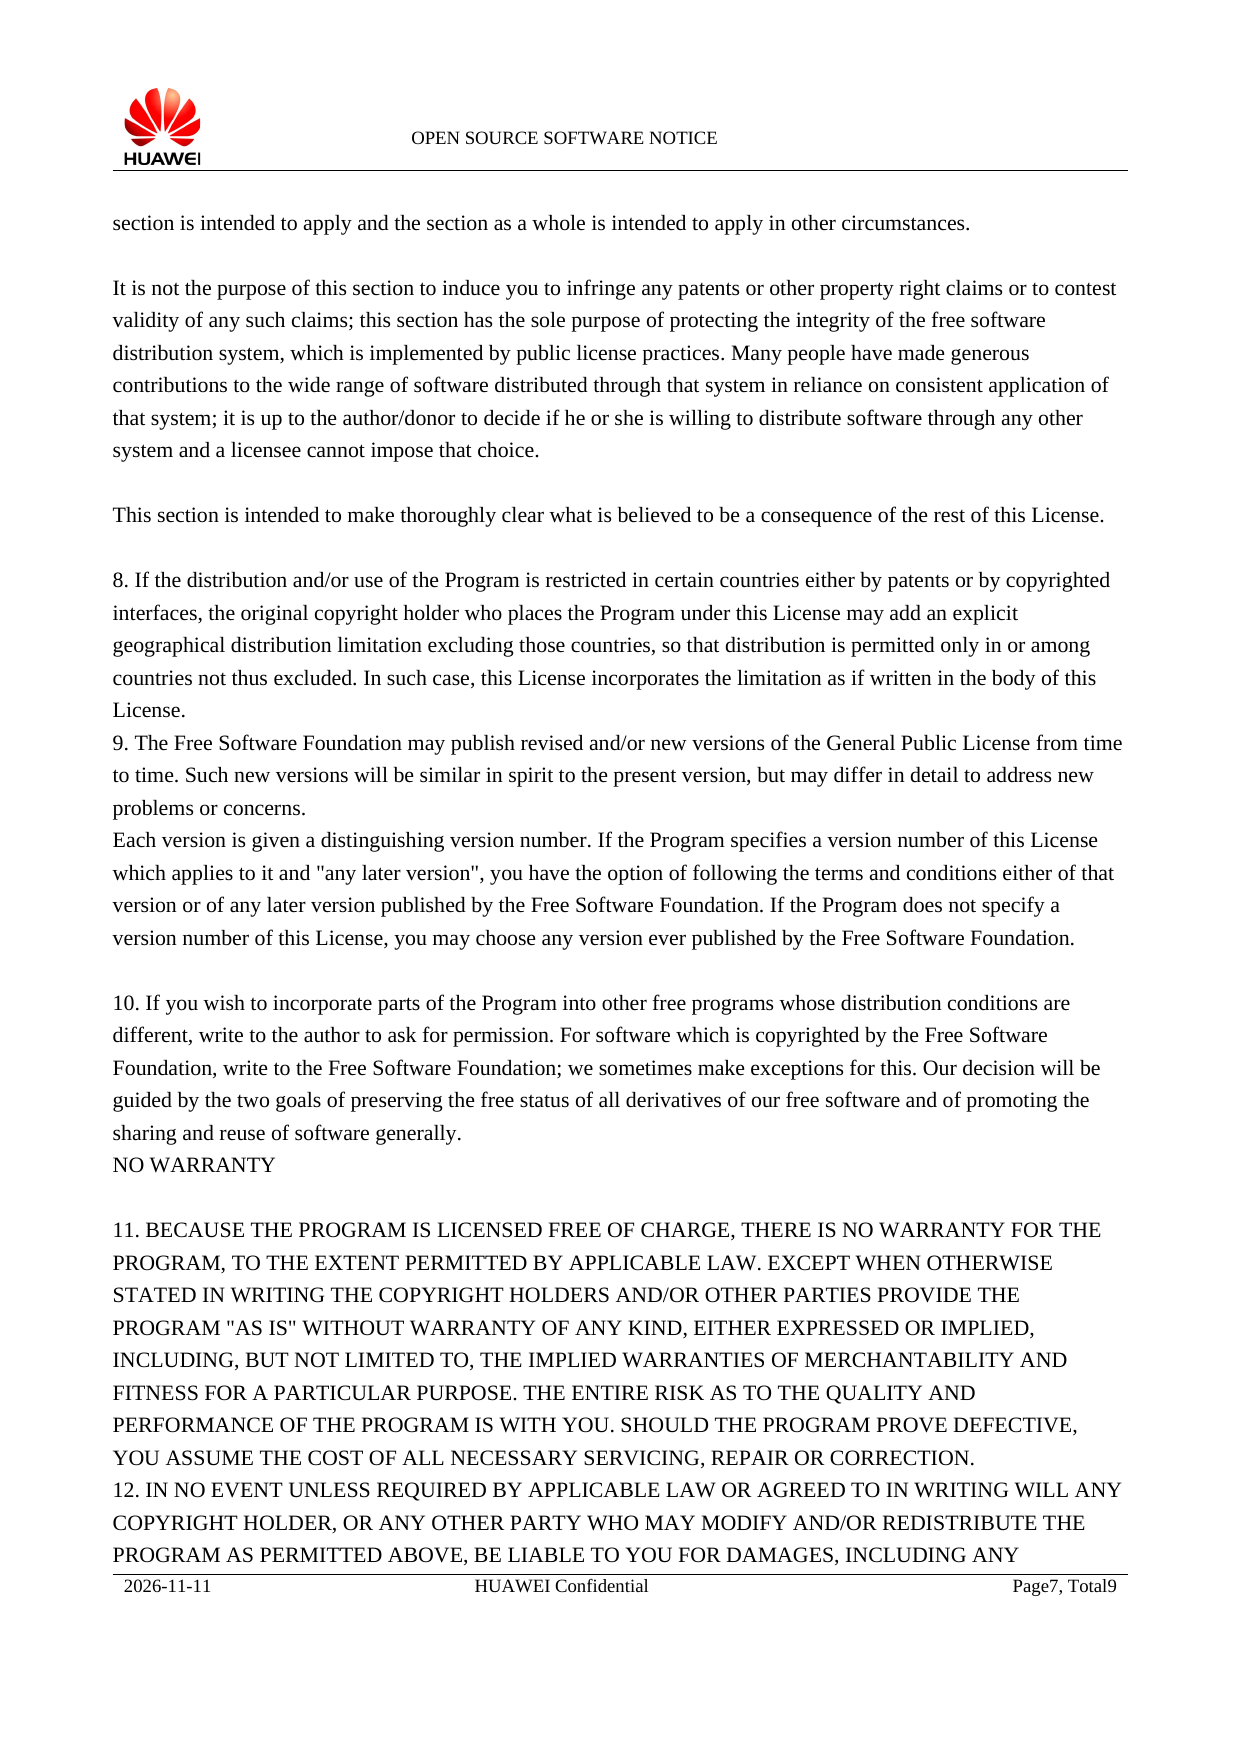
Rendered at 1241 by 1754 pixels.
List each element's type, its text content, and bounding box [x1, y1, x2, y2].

picture [124, 88, 201, 165]
